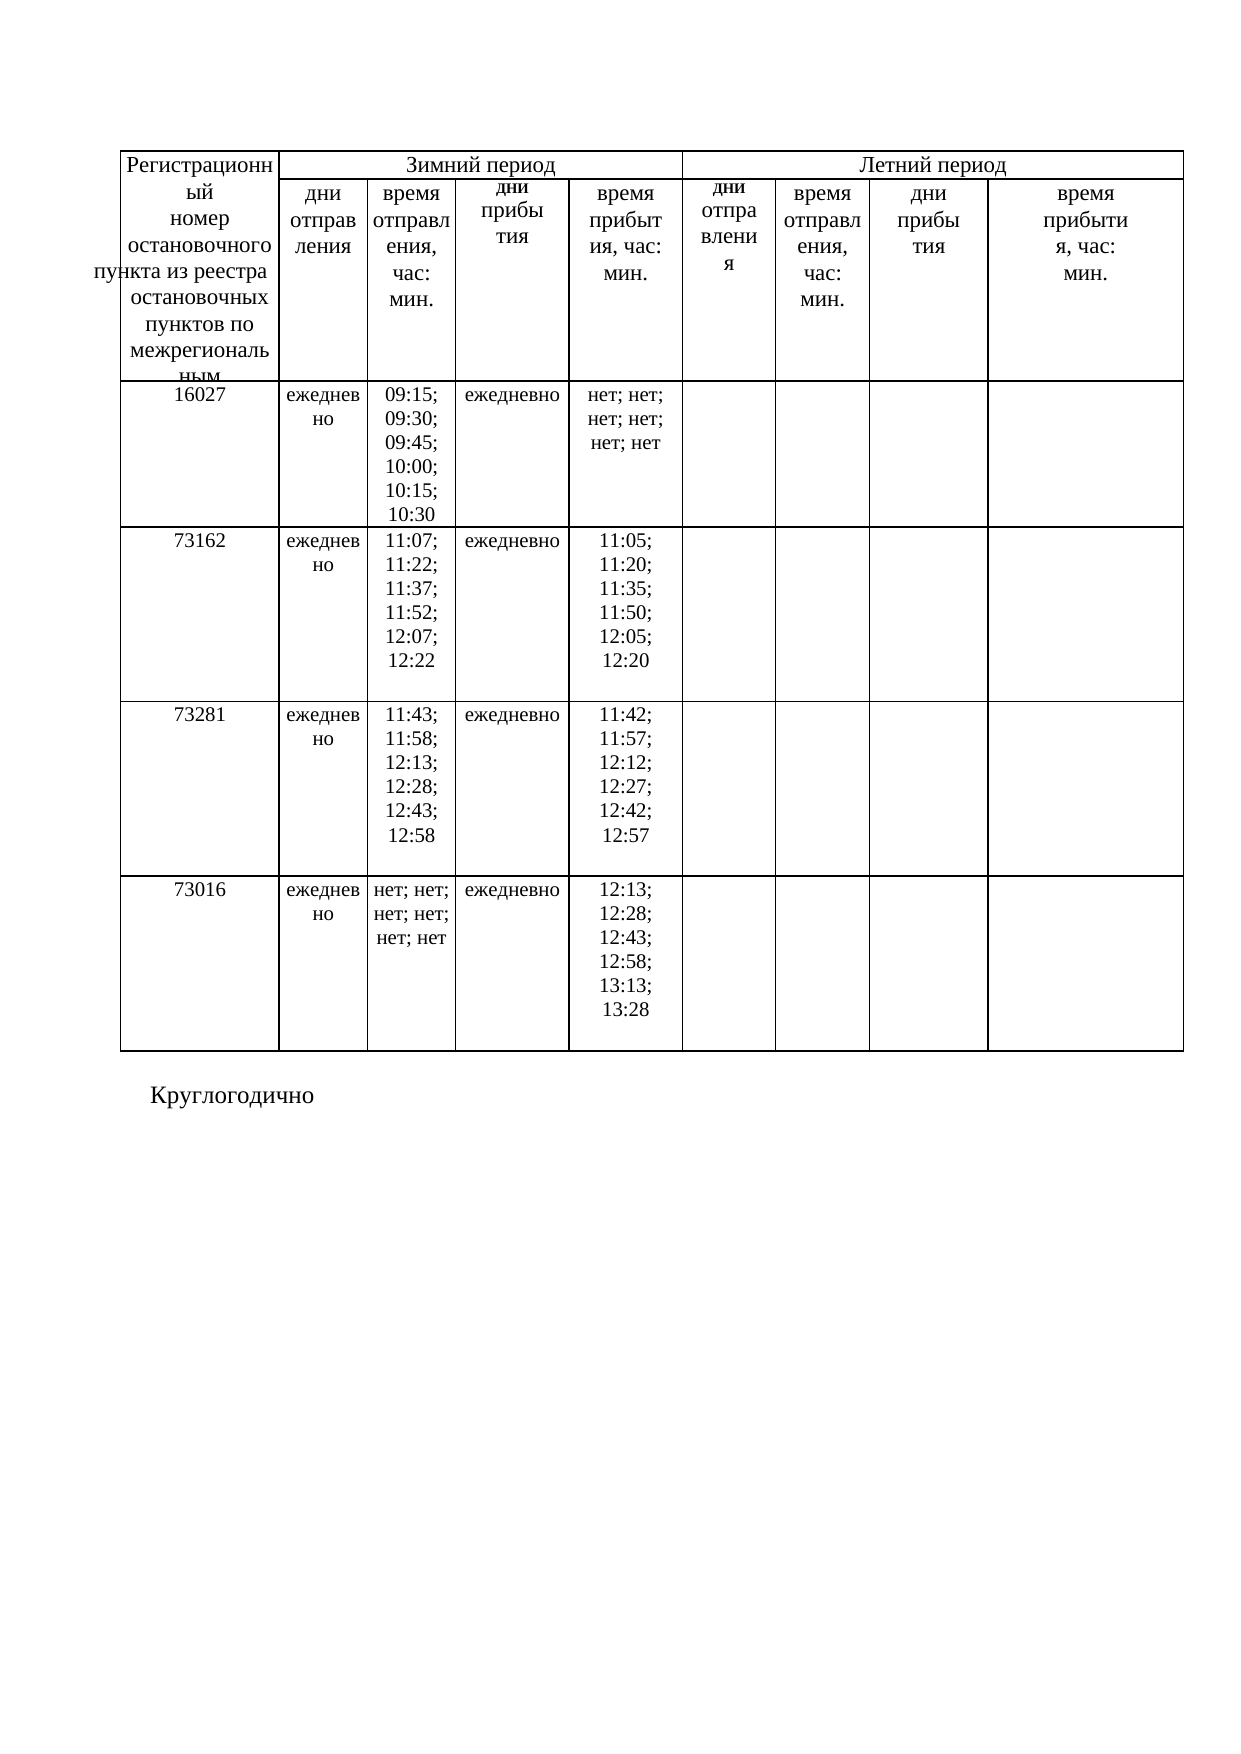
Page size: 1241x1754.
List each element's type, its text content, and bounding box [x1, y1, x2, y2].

table_cell [870, 382, 987, 526]
table_cell [776, 382, 869, 526]
table_cell время отправл ения, час: мин. [776, 180, 869, 380]
table_cell ежедневно [280, 877, 367, 1050]
table_cell время прибыт ия, час: мин. [570, 180, 682, 380]
table_cell 11:05; 11:20; 11:35; 11:50; 12:05; 12:20 [570, 528, 682, 701]
table_cell нет; нет; нет; нет; нет; нет [570, 382, 682, 526]
table_cell [776, 528, 869, 701]
table_cell [989, 877, 1183, 1050]
table_cell [870, 702, 987, 875]
table_cell ежедневно [280, 382, 367, 526]
table_cell [683, 702, 775, 875]
table_cell 09:15; 09:30; 09:45; 10:00; 10:15; 10:30 [368, 382, 455, 526]
table_cell [989, 702, 1183, 875]
table_cell ежедневно [456, 382, 568, 526]
table_cell 11:42; 11:57; 12:12; 12:27; 12:42; 12:57 [570, 702, 682, 875]
table_header Зимний период [280, 152, 682, 178]
text Круглогодично [150, 1080, 1090, 1109]
table_cell дни отправ ления [280, 180, 367, 380]
table_cell [870, 528, 987, 701]
table_header Летний период [683, 152, 1183, 178]
table_cell 12:13; 12:28; 12:43; 12:58; 13:13; 13:28 [570, 877, 682, 1050]
table_cell время прибыти я, час: мин. [989, 180, 1183, 380]
table_cell [989, 382, 1183, 526]
table_cell 11:43; 11:58; 12:13; 12:28; 12:43; 12:58 [368, 702, 455, 875]
table_cell ежедневно [456, 528, 568, 701]
table_cell время отправл ения, час: мин. [368, 180, 455, 380]
table_cell [989, 528, 1183, 701]
table_cell дни прибы тия [870, 180, 987, 380]
table_cell ежедневно [456, 702, 568, 875]
table_cell [683, 877, 775, 1050]
table_cell [683, 382, 775, 526]
table_cell 73281 [121, 702, 278, 875]
table_cell 11:07; 11:22; 11:37; 11:52; 12:07; 12:22 [368, 528, 455, 701]
table_cell 73016 [121, 877, 278, 1050]
table_cell ДНИ отпра влени я [683, 180, 775, 380]
table_cell нет; нет; нет; нет; нет; нет [368, 877, 455, 1050]
table_cell ежедневно [280, 702, 367, 875]
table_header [121, 152, 278, 380]
table_cell [776, 877, 869, 1050]
table_cell ДНИ прибы тия [456, 180, 568, 380]
table_cell [683, 528, 775, 701]
table_cell 16027 [121, 382, 278, 526]
table_cell ежедневно [456, 877, 568, 1050]
table_cell [776, 702, 869, 875]
table_cell [870, 877, 987, 1050]
table_cell ежедневно [280, 528, 367, 701]
table_cell 73162 [121, 528, 278, 701]
